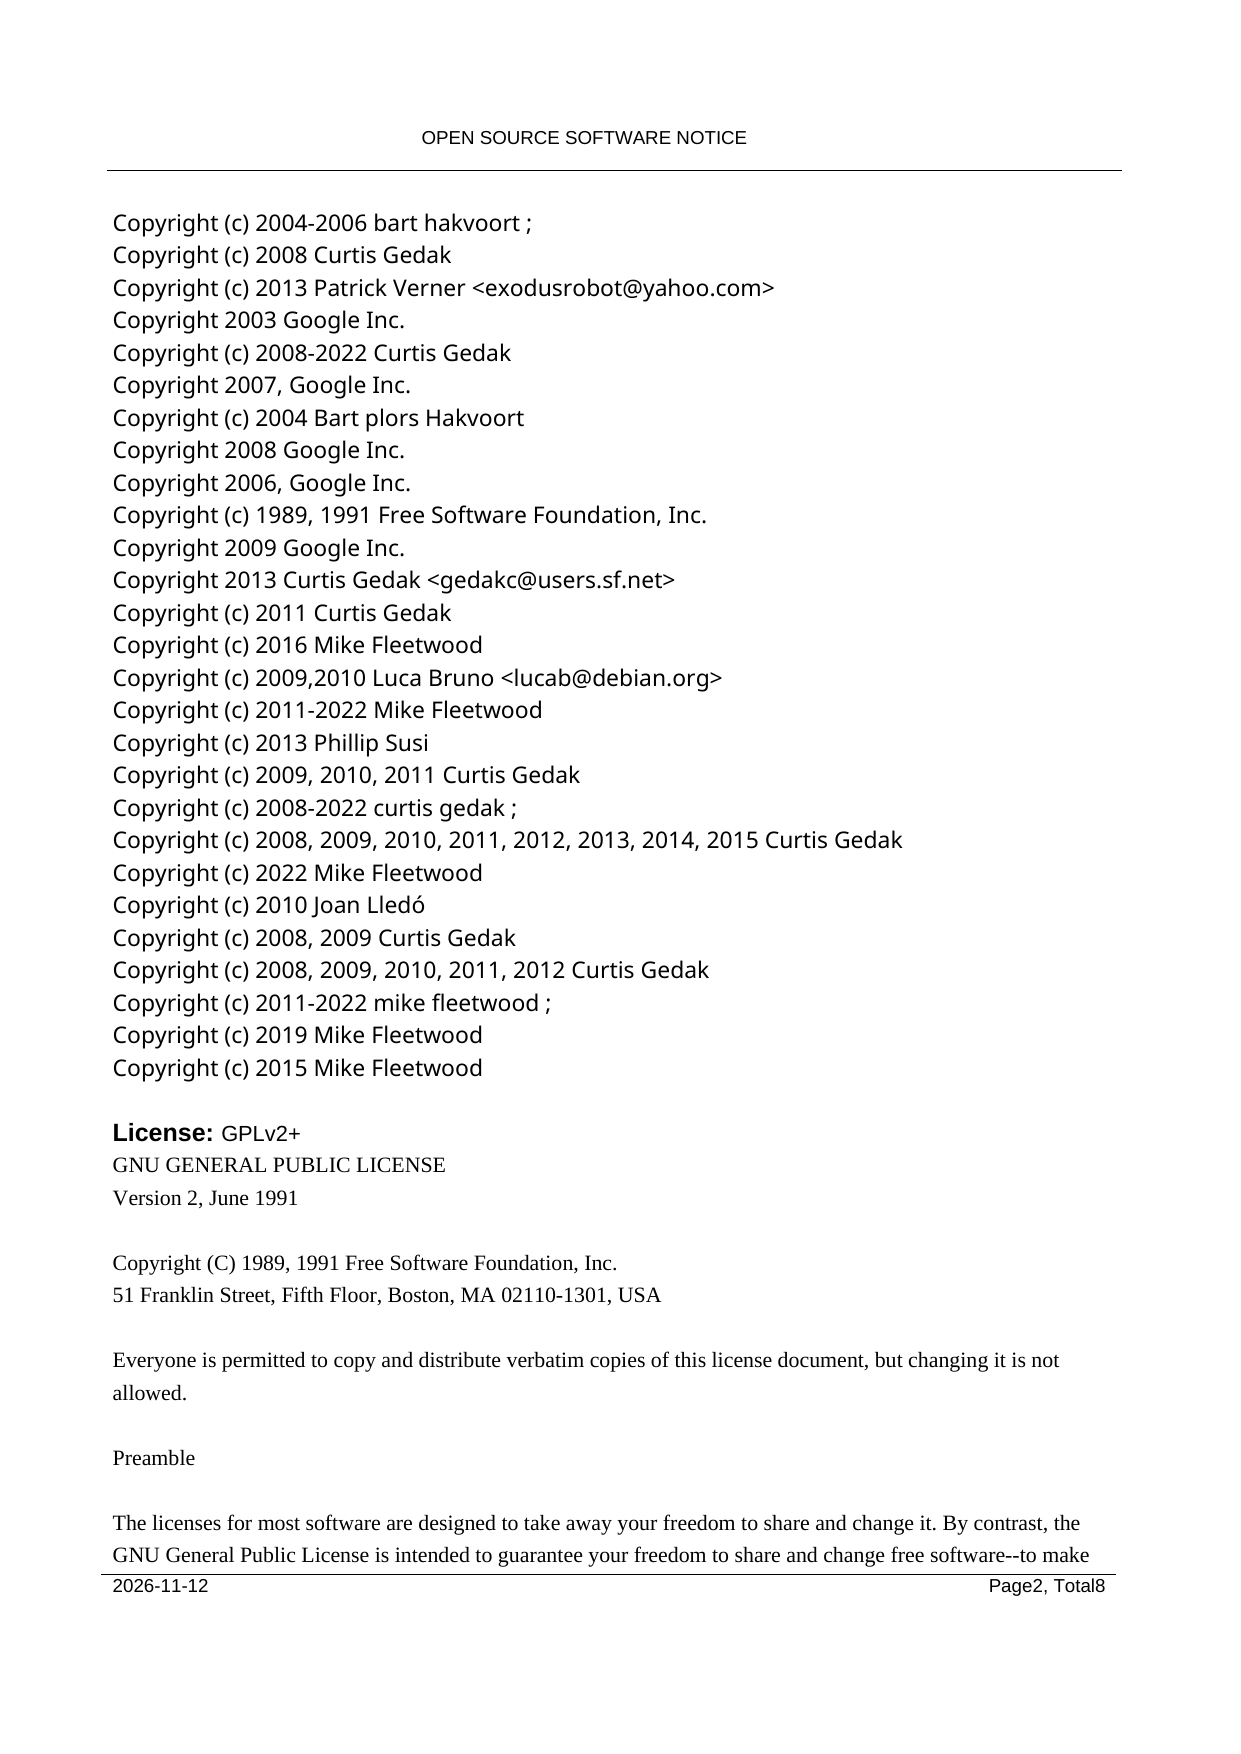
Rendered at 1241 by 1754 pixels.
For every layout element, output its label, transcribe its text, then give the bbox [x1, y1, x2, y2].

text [112, 206, 1128, 1116]
text License: GPLv2+ [112, 1116, 1128, 1149]
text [112, 1149, 1128, 1571]
